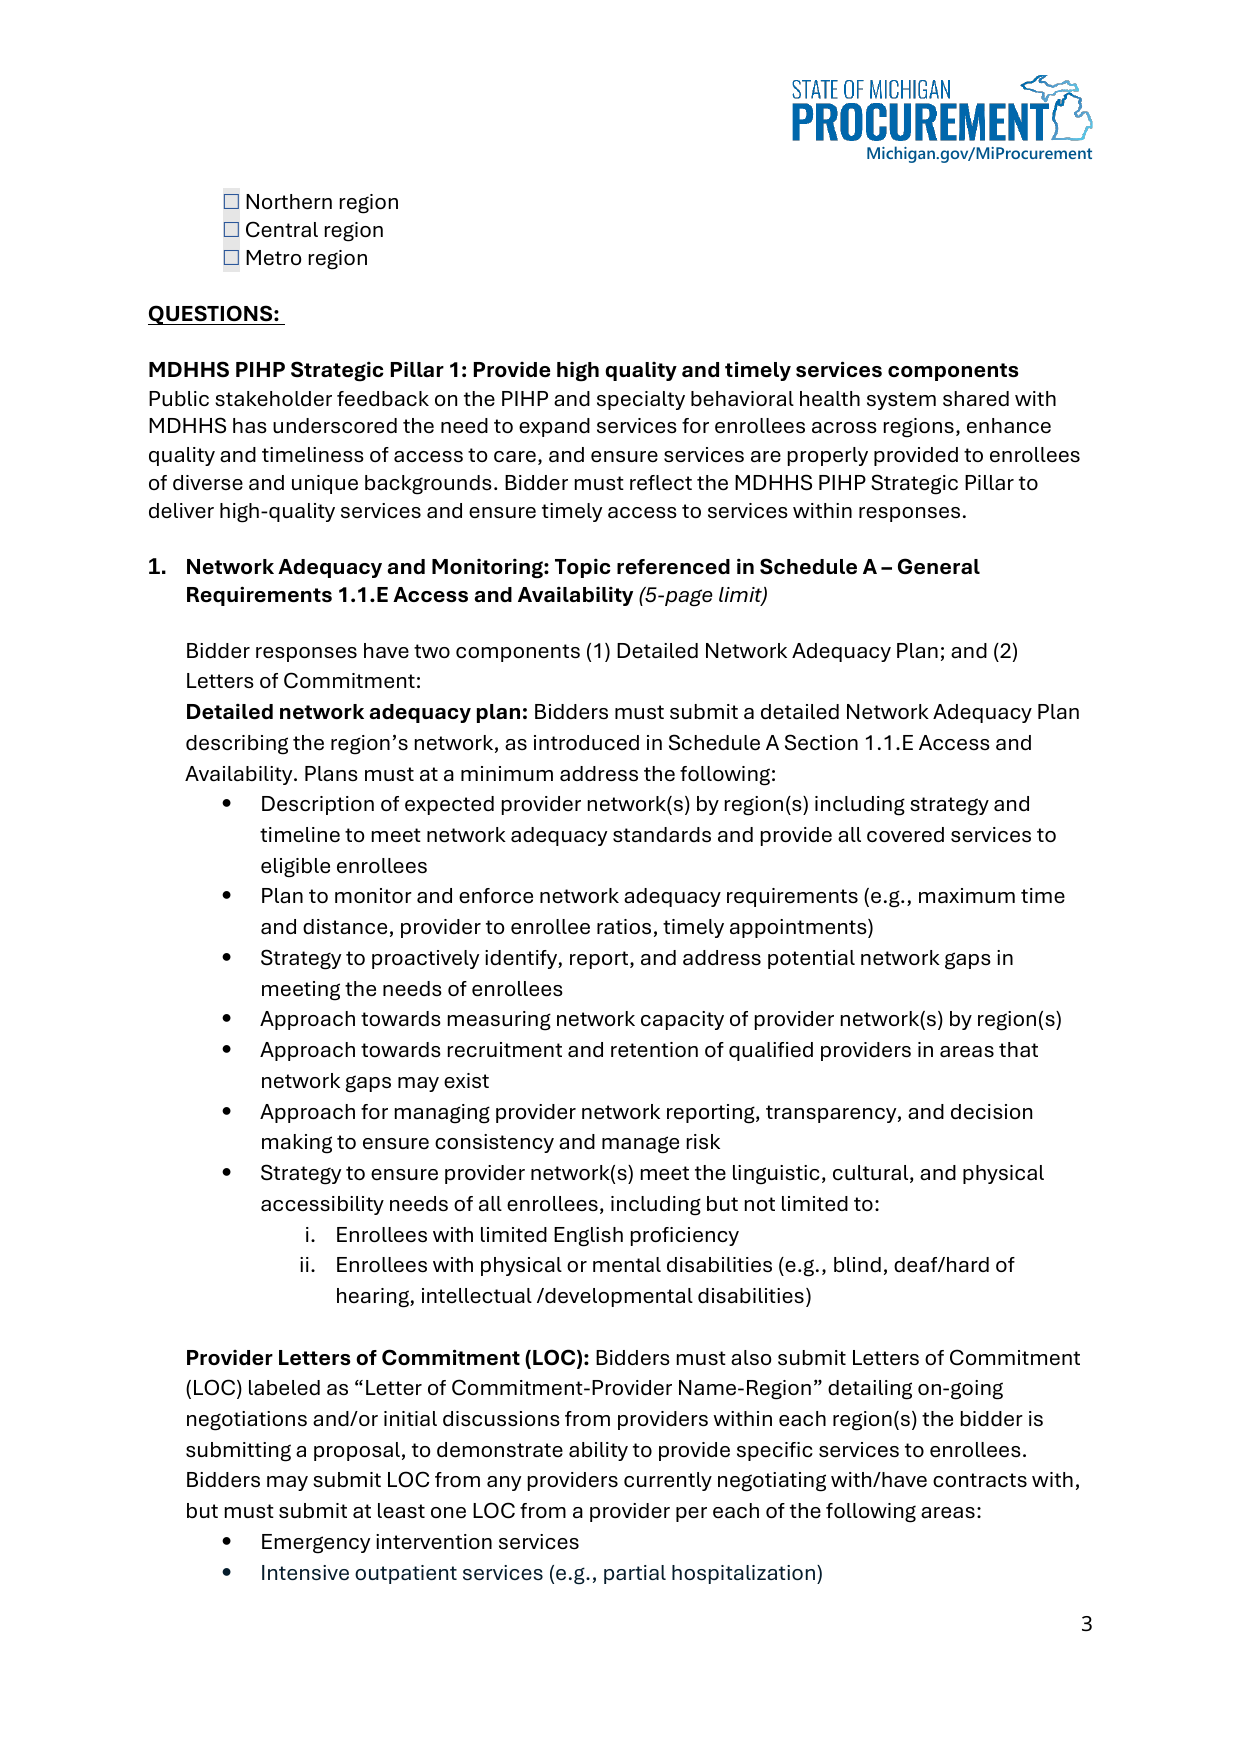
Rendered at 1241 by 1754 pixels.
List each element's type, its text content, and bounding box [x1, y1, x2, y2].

list Bidder responses have two components (1) Detailed Network Adequacy Plan; and (2) Letters of Commitment: [185, 637, 1093, 695]
text Metro region [240, 244, 1093, 272]
picture [792, 75, 1093, 141]
list Enrollees with limited English proficiency [316, 1220, 1093, 1248]
text MDHHS PIHP Strategic Pillar 1: Provide high quality and timely services components [148, 356, 1093, 384]
list Description of expected provider network(s) by region(s) including strategy and timeline to meet network adequacy standards and provide all covered services to eligible enrollees [223, 790, 1093, 880]
list Approach towards recruitment and retention of qualified providers in areas that network gaps may exist [223, 1036, 1093, 1095]
text Public stakeholder feedback on the PIHP and specialty behavioral health system shared with MDHHS has underscored the need to expand services for enrollees across regions, enhance quality and timeliness of access to care, and ensure services are properly provided to enrollees of diverse and unique backgrounds. Bidder must reflect the MDHHS PIHP Strategic Pillar to deliver high-quality services and ensure timely access to services within responses. [148, 384, 1093, 524]
list Plan to monitor and enforce network adequacy requirements (e.g., maximum time and distance, provider to enrollee ratios, timely appointments) [223, 882, 1093, 941]
text Central region [240, 216, 1093, 244]
list Strategy to ensure provider network(s) meet the linguistic, cultural, and physical accessibility needs of all enrollees, including but not limited to: [223, 1159, 1093, 1218]
list Network Adequacy and Monitoring: Topic referenced in Schedule A – General Requirements 1.1.E Access and Availability (5-page limit) [148, 552, 1093, 608]
list Enrollees with physical or mental disabilities (e.g., blind, deaf/hard of hearing, intellectual /developmental disabilities) [316, 1251, 1093, 1310]
text QUESTIONS: [148, 300, 1093, 328]
list Emergency intervention services [223, 1528, 1093, 1556]
list Provider Letters of Commitment (LOC): Bidders must also submit Letters of Commitment (LOC) labeled as “Letter of Commitment-Provider Name-Region” detailing on-going negotiations and/or initial discussions from providers within each region(s) the bidder is submitting a proposal, to demonstrate ability to provide specific services to enrollees. Bidders may submit LOC from any providers currently negotiating with/have contracts with, but must submit at least one LOC from a provider per each of the following areas: [185, 1343, 1093, 1525]
list Approach towards measuring network capacity of provider network(s) by region(s) [223, 1005, 1093, 1033]
list Strategy to proactively identify, report, and address potential network gaps in meeting the needs of enrollees [223, 944, 1093, 1003]
list Approach for managing provider network reporting, transparency, and decision making to ensure consistency and manage risk [223, 1097, 1093, 1156]
text Northern region [240, 188, 1093, 216]
list Detailed network adequacy plan: Bidders must submit a detailed Network Adequacy Plan describing the region’s network, as introduced in Schedule A Section 1.1.E Access and Availability. Plans must at a minimum address the following: [185, 698, 1093, 787]
list Intensive outpatient services (e.g., partial hospitalization) [223, 1558, 1093, 1586]
